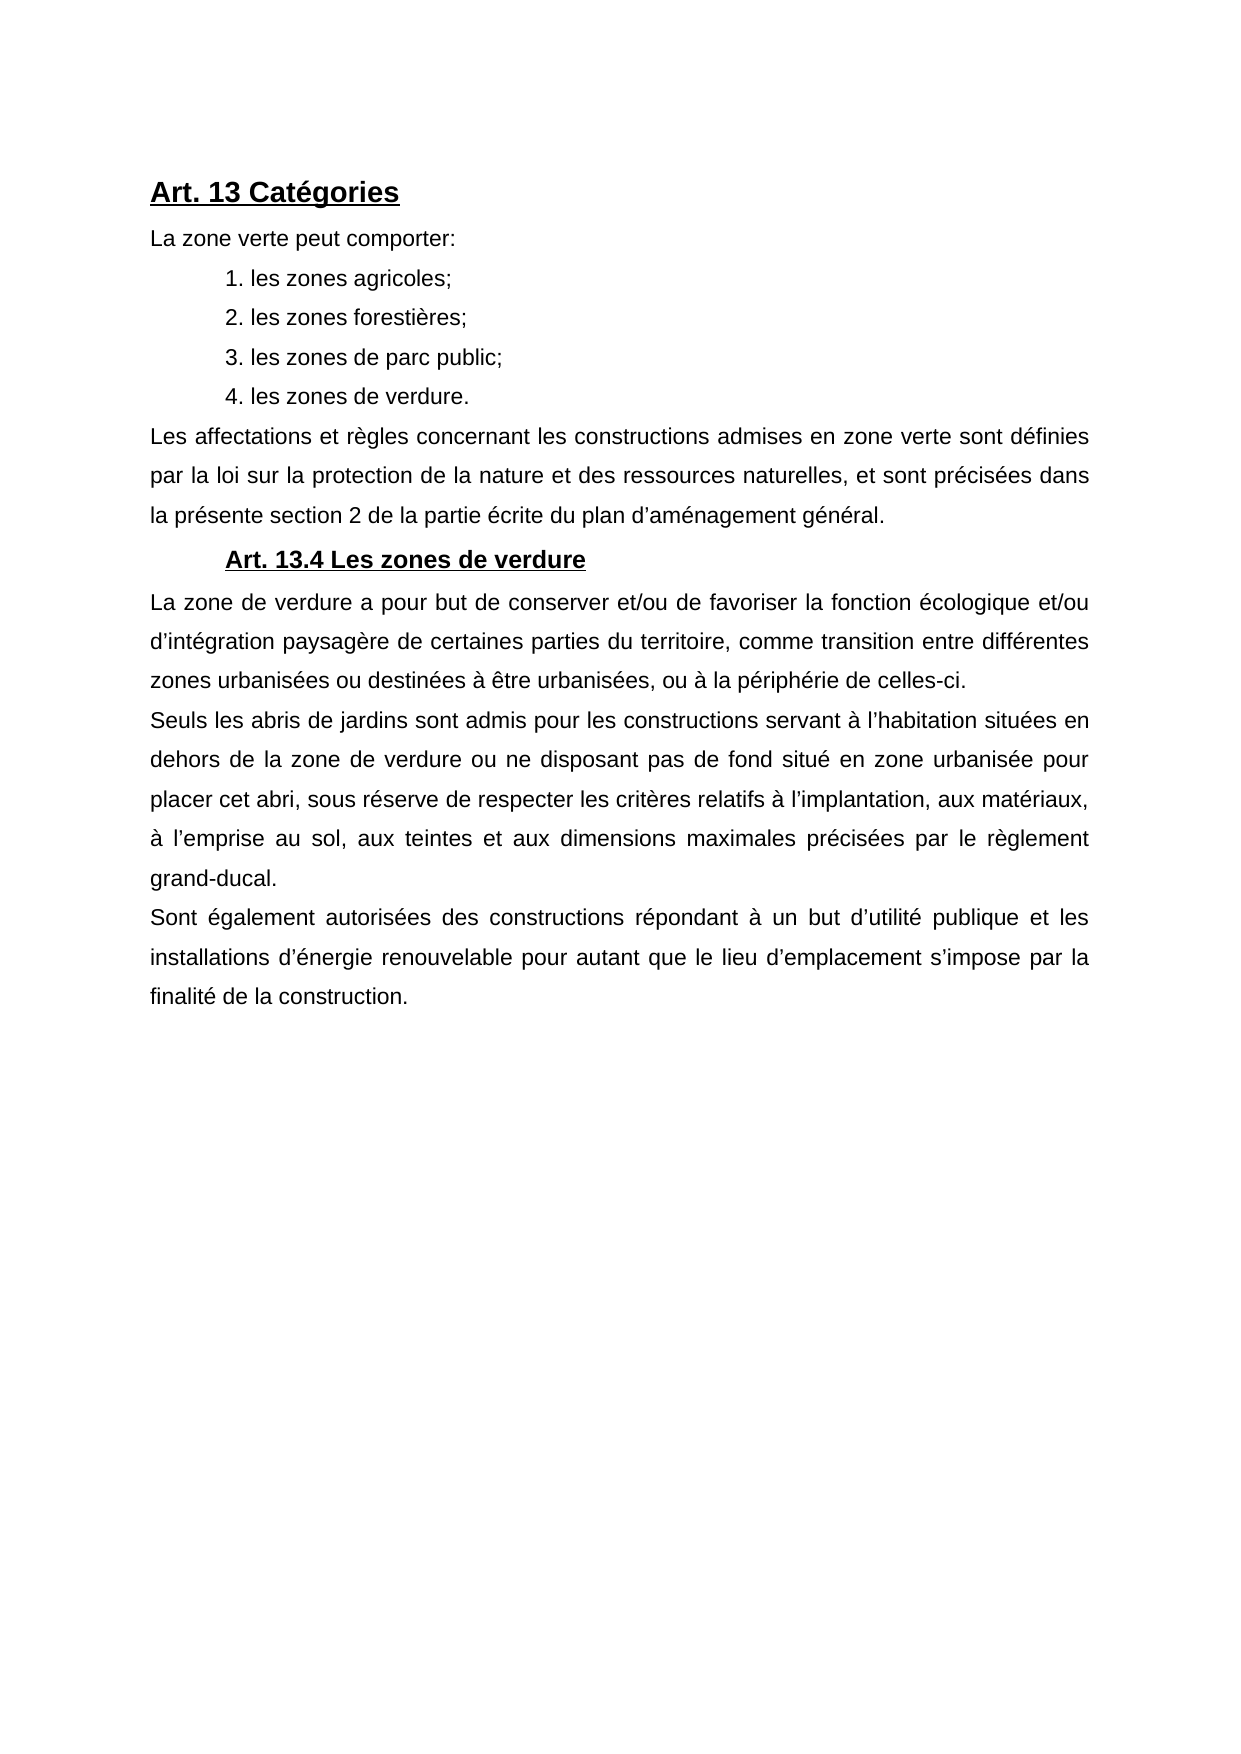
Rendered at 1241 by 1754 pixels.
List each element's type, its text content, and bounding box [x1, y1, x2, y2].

text La zone de verdure a pour but de conserver et/ou de favoriser la fonction écologique et/ou d’intégration paysagère de certaines parties du territoire, comme transition entre différentes zones urbanisées ou destinées à être urbanisées, ou à la périphérie de celles-ci. [150, 588, 1090, 694]
text 3. les zones de parc public; [225, 344, 1090, 370]
text 1. les zones agricoles; [225, 265, 1090, 291]
subtitle Art. 13 Catégories [150, 175, 1090, 208]
subtitle Art. 13.4 Les zones de verdure [225, 545, 1090, 574]
text Seuls les abris de jardins sont admis pour les constructions servant à l’habitation situées en dehors de la zone de verdure ou ne disposant pas de fond situé en zone urbanisée pour placer cet abri, sous réserve de respecter les critères relatifs à l’implantation, aux matériaux, à l’emprise au sol, aux teintes et aux dimensions maximales précisées par le règlement grand-ducal. [150, 707, 1090, 891]
text 4. les zones de verdure. [225, 383, 1090, 409]
text La zone verte peut comporter: [150, 225, 1090, 252]
text 2. les zones forestières; [225, 304, 1090, 331]
text Les affectations et règles concernant les constructions admises en zone verte sont définies par la loi sur la protection de la nature et des ressources naturelles, et sont précisées dans la présente section 2 de la partie écrite du plan d’aménagement général. [150, 423, 1090, 528]
text Sont également autorisées des constructions répondant à un but d’utilité publique et les installations d’énergie renouvelable pour autant que le lieu d’emplacement s’impose par la finalité de la construction. [150, 904, 1090, 1009]
